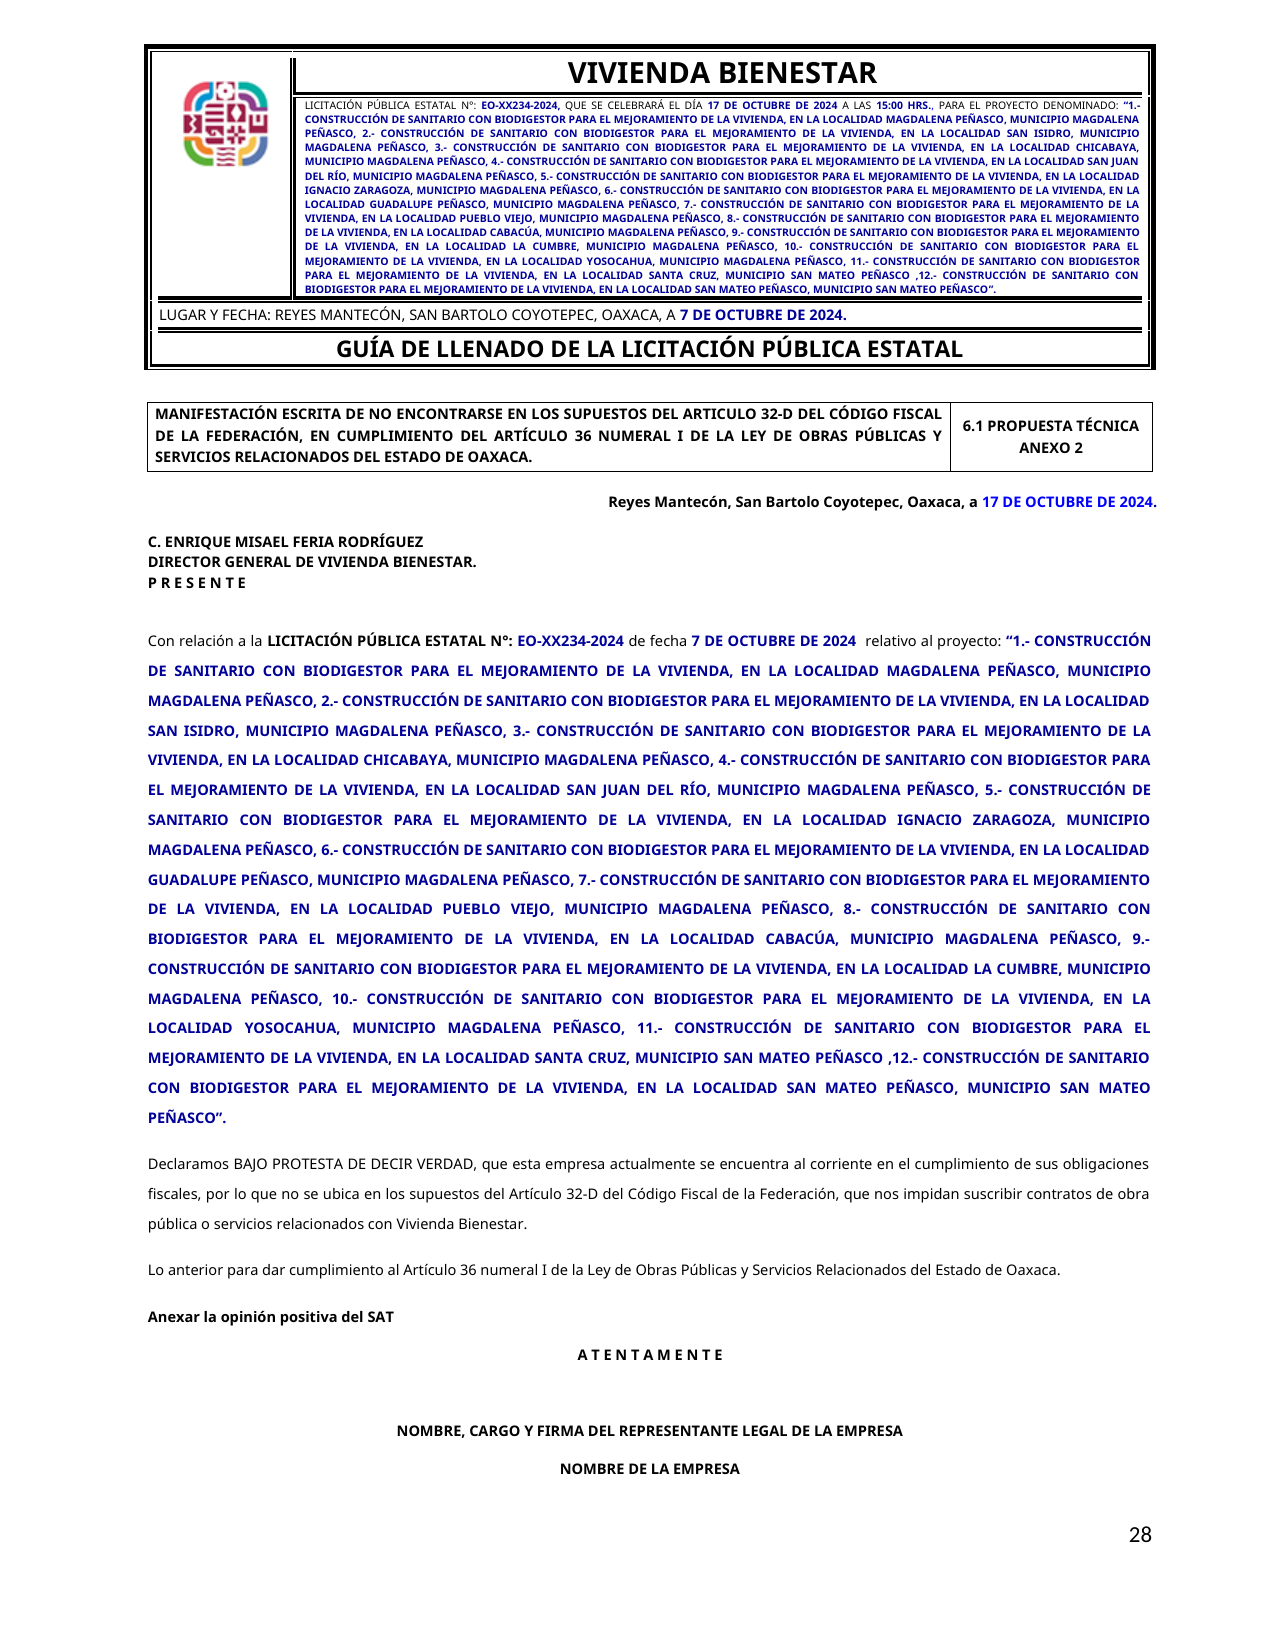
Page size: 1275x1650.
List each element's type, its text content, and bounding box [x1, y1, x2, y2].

list Declaramos BAJO PROTESTA DE DECIR VERDAD, que esta empresa actualmente se encuentra al corriente en el cumplimiento de sus obligaciones fiscales, por lo que no se ubica en los supuestos del Artículo 32-D del Código Fiscal de la Federación, que nos impidan suscribir contratos de obra pública o servicios relacionados con Vivienda Bienestar. [148, 1154, 1152, 1234]
text NOMBRE DE LA EMPRESA [148, 1459, 1152, 1479]
text NOMBRE, CARGO Y FIRMA DEL REPRESENTANTE LEGAL DE LA EMPRESA [148, 1421, 1152, 1441]
table_header MANIFESTACIÓN ESCRITA DE NO ENCONTRARSE EN LOS SUPUESTOS DEL ARTICULO 32-D DEL CÓDIGO FISCAL DE LA FEDERACIÓN, EN CUMPLIMIENTO DEL ARTÍCULO 36 NUMERAL I DE LA LEY DE OBRAS PÚBLICAS Y SERVICIOS RELACIONADOS DEL ESTADO DE OAXACA. [148, 403, 950, 471]
text DIRECTOR GENERAL DE VIVIENDA BIENESTAR. [148, 552, 1152, 572]
text Anexar la opinión positiva del SAT [148, 1307, 1152, 1327]
text Reyes Mantecón, San Bartolo Coyotepec, Oaxaca, a 17 DE OCTUBRE DE 2024. [148, 492, 1157, 511]
text P R E S E N T E [148, 572, 1152, 592]
text A T E N T A M E N T E [148, 1345, 1152, 1365]
text C. ENRIQUE MISAEL FERIA RODRÍGUEZ [148, 531, 1152, 551]
list Con relación a la LICITACIÓN PÚBLICA ESTATAL N°: EO-XX234-2024 de fecha 7 DE OCTUBRE DE 2024 relativo al proyecto: “1.- CONSTRUCCIÓN DE SANITARIO CON BIODIGESTOR PARA EL MEJORAMIENTO DE LA VIVIENDA, EN LA LOCALIDAD MAGDALENA PEÑASCO, MUNICIPIO MAGDALENA PEÑASCO, 2.- CONSTRUCCIÓN DE SANITARIO CON BIODIGESTOR PARA EL MEJORAMIENTO DE LA VIVIENDA, EN LA LOCALIDAD SAN ISIDRO, MUNICIPIO MAGDALENA PEÑASCO, 3.- CONSTRUCCIÓN DE SANITARIO CON BIODIGESTOR PARA EL MEJORAMIENTO DE LA VIVIENDA, EN LA LOCALIDAD CHICABAYA, MUNICIPIO MAGDALENA PEÑASCO, 4.- CONSTRUCCIÓN DE SANITARIO CON BIODIGESTOR PARA EL MEJORAMIENTO DE LA VIVIENDA, EN LA LOCALIDAD SAN JUAN DEL RÍO, MUNICIPIO MAGDALENA PEÑASCO, 5.- CONSTRUCCIÓN DE SANITARIO CON BIODIGESTOR PARA EL MEJORAMIENTO DE LA VIVIENDA, EN LA LOCALIDAD IGNACIO ZARAGOZA, MUNICIPIO MAGDALENA PEÑASCO, 6.- CONSTRUCCIÓN DE SANITARIO CON BIODIGESTOR PARA EL MEJORAMIENTO DE LA VIVIENDA, EN LA LOCALIDAD GUADALUPE PEÑASCO, MUNICIPIO MAGDALENA PEÑASCO, 7.- CONSTRUCCIÓN DE SANITARIO CON BIODIGESTOR PARA EL MEJORAMIENTO DE LA VIVIENDA, EN LA LOCALIDAD PUEBLO VIEJO, MUNICIPIO MAGDALENA PEÑASCO, 8.- CONSTRUCCIÓN DE SANITARIO CON BIODIGESTOR PARA EL MEJORAMIENTO DE LA VIVIENDA, EN LA LOCALIDAD CABACÚA, MUNICIPIO MAGDALENA PEÑASCO, 9.- CONSTRUCCIÓN DE SANITARIO CON BIODIGESTOR PARA EL MEJORAMIENTO DE LA VIVIENDA, EN LA LOCALIDAD LA CUMBRE, MUNICIPIO MAGDALENA PEÑASCO, 10.- CONSTRUCCIÓN DE SANITARIO CON BIODIGESTOR PARA EL MEJORAMIENTO DE LA VIVIENDA, EN LA LOCALIDAD YOSOCAHUA, MUNICIPIO MAGDALENA PEÑASCO, 11.- CONSTRUCCIÓN DE SANITARIO CON BIODIGESTOR PARA EL MEJORAMIENTO DE LA VIVIENDA, EN LA LOCALIDAD SANTA CRUZ, MUNICIPIO SAN MATEO PEÑASCO ,12.- CONSTRUCCIÓN DE SANITARIO CON BIODIGESTOR PARA EL MEJORAMIENTO DE LA VIVIENDA, EN LA LOCALIDAD SAN MATEO PEÑASCO, MUNICIPIO SAN MATEO PEÑASCO”. [148, 631, 1152, 1128]
list Lo anterior para dar cumplimiento al Artículo 36 numeral I de la Ley de Obras Públicas y Servicios Relacionados del Estado de Oaxaca. [148, 1260, 1152, 1280]
picture [172, 73, 279, 172]
table_header 6.1 PROPUESTA TÉCNICA ANEXO 2 [951, 403, 1152, 471]
